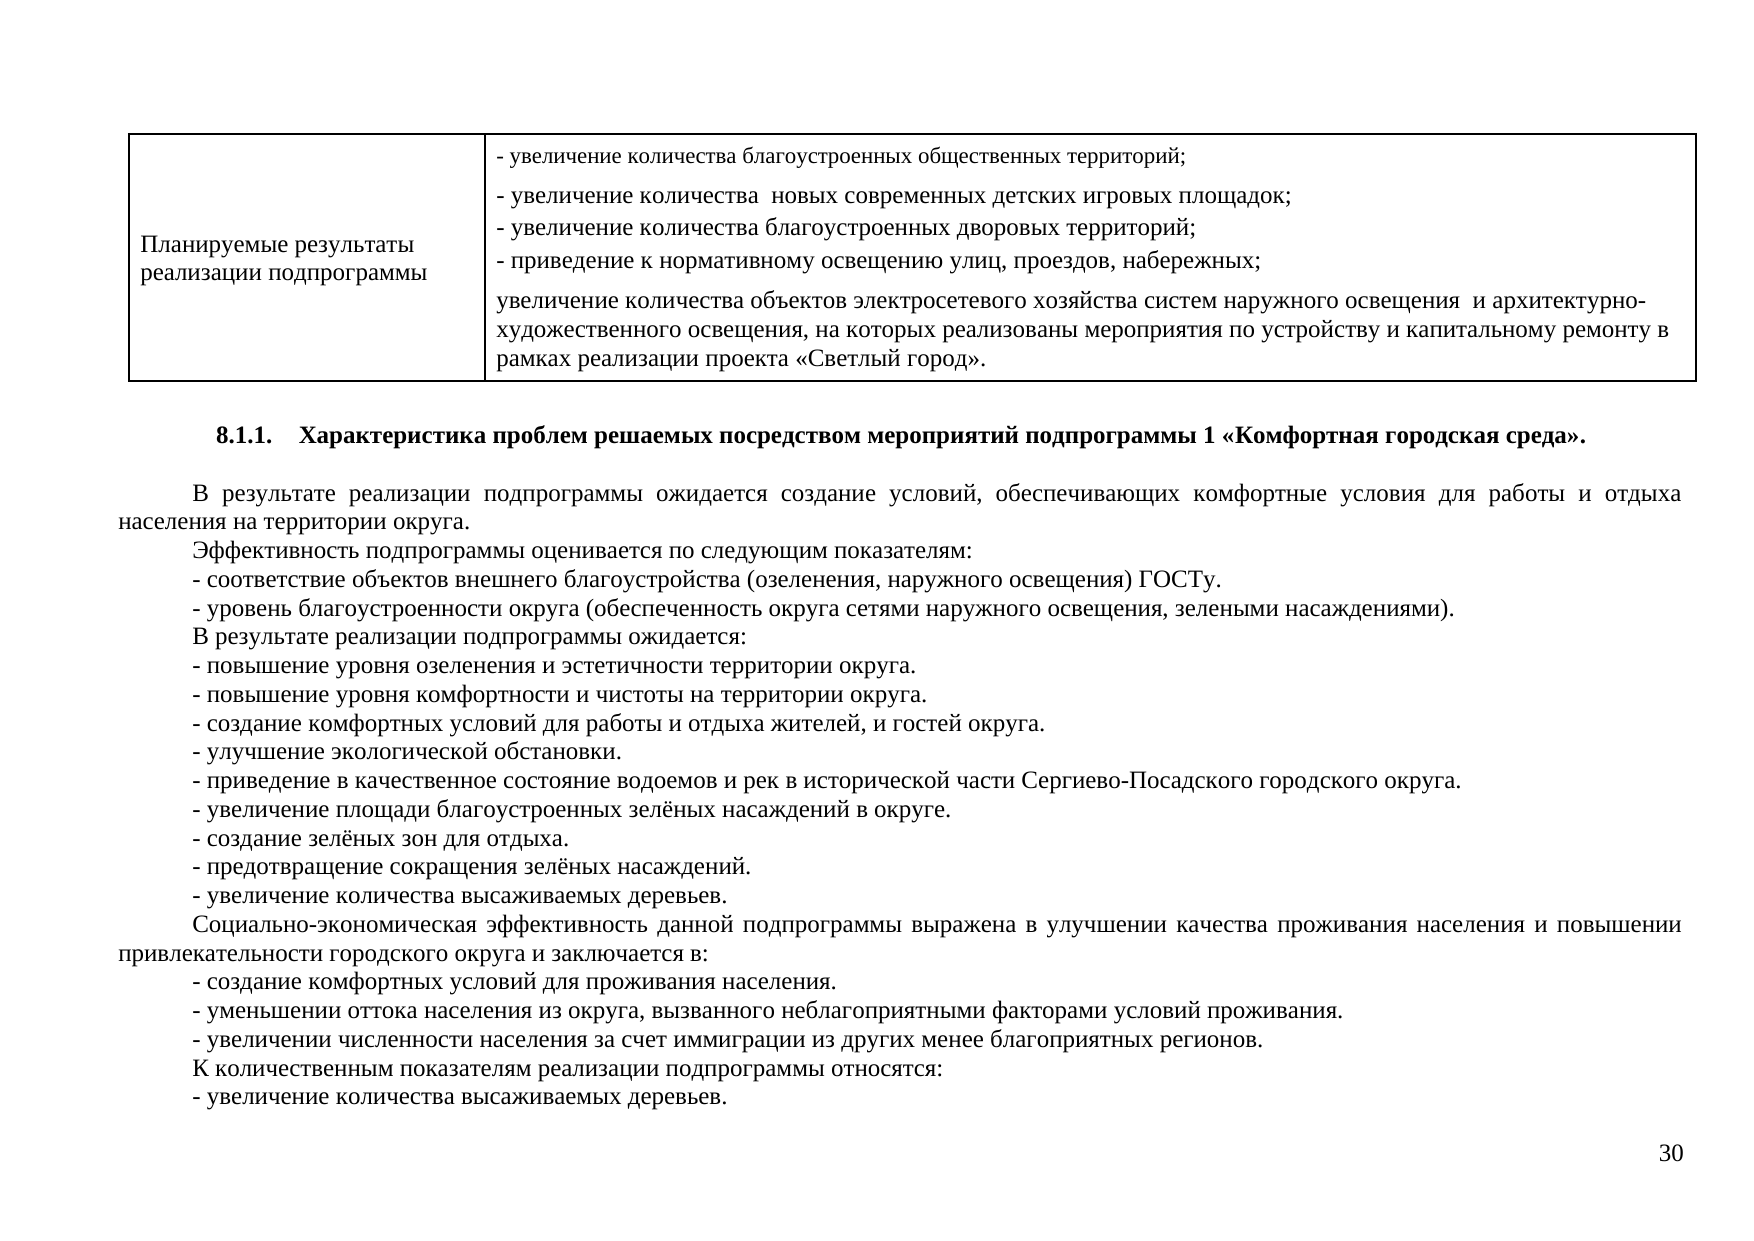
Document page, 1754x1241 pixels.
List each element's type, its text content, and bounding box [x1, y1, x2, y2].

table_cell увеличение количества объектов электросетевого хозяйства систем наружного освещения и архитектурно-художественного освещения, на которых реализованы мероприятия по устройству и капитальному ремонту в рамках реализации проекта «Светлый город». [486, 275, 1695, 380]
text - увеличение площади благоустроенных зелёных насаждений в округе. [118, 794, 1683, 823]
text - увеличении численности населения за счет иммиграции из других менее благоприятных регионов. [118, 1024, 1683, 1053]
text - увеличение количества высаживаемых деревьев. [118, 1081, 1683, 1110]
text В результате реализации подпрограммы ожидается создание условий, обеспечивающих комфортные условия для работы и отдыха населения на территории округа. [118, 478, 1683, 535]
text - повышение уровня озеленения и эстетичности территории округа. [118, 650, 1683, 679]
text - соответствие объектов внешнего благоустройства (озеленения, наружного освещения) ГОСТу. [118, 564, 1683, 593]
list Характеристика проблем решаемых посредством мероприятий подпрограммы 1 «Комфортная городская среда». [118, 420, 1683, 449]
text - приведение в качественное состояние водоемов и рек в исторической части Сергиево-Посадского городского округа. [118, 765, 1683, 794]
text - улучшение экологической обстановки. [118, 736, 1683, 765]
table_cell - увеличение количества благоустроенных дворовых территорий; [486, 210, 1695, 242]
text Социально-экономическая эффективность данной подпрограммы выражена в улучшении качества проживания населения и повышении привлекательности городского округа и заключается в: [118, 909, 1683, 966]
table_cell - увеличение количества новых современных детских игровых площадок; [486, 177, 1695, 209]
text К количественным показателям реализации подпрограммы относятся: [118, 1053, 1683, 1081]
text - увеличение количества высаживаемых деревьев. [118, 880, 1683, 909]
table_cell Планируемые результаты реализации подпрограммы [130, 135, 484, 380]
text - уменьшении оттока населения из округа, вызванного неблагоприятными факторами условий проживания. [118, 995, 1683, 1024]
text - создание комфортных условий для проживания населения. [118, 966, 1683, 995]
text - создание зелёных зон для отдыха. [118, 823, 1683, 851]
text - уровень благоустроенности округа (обеспеченность округа сетями наружного освещения, зелеными насаждениями). [118, 593, 1683, 621]
text - создание комфортных условий для работы и отдыха жителей, и гостей округа. [118, 708, 1683, 736]
text - предотвращение сокращения зелёных насаждений. [118, 851, 1683, 880]
table_cell - приведение к нормативному освещению улиц, проездов, набережных; [486, 242, 1695, 275]
text - повышение уровня комфортности и чистоты на территории округа. [118, 679, 1683, 708]
table_cell - увеличение количества благоустроенных общественных территорий; [486, 135, 1695, 177]
text Эффективность подпрограммы оценивается по следующим показателям: [118, 535, 1683, 564]
text В результате реализации подпрограммы ожидается: [118, 621, 1683, 650]
